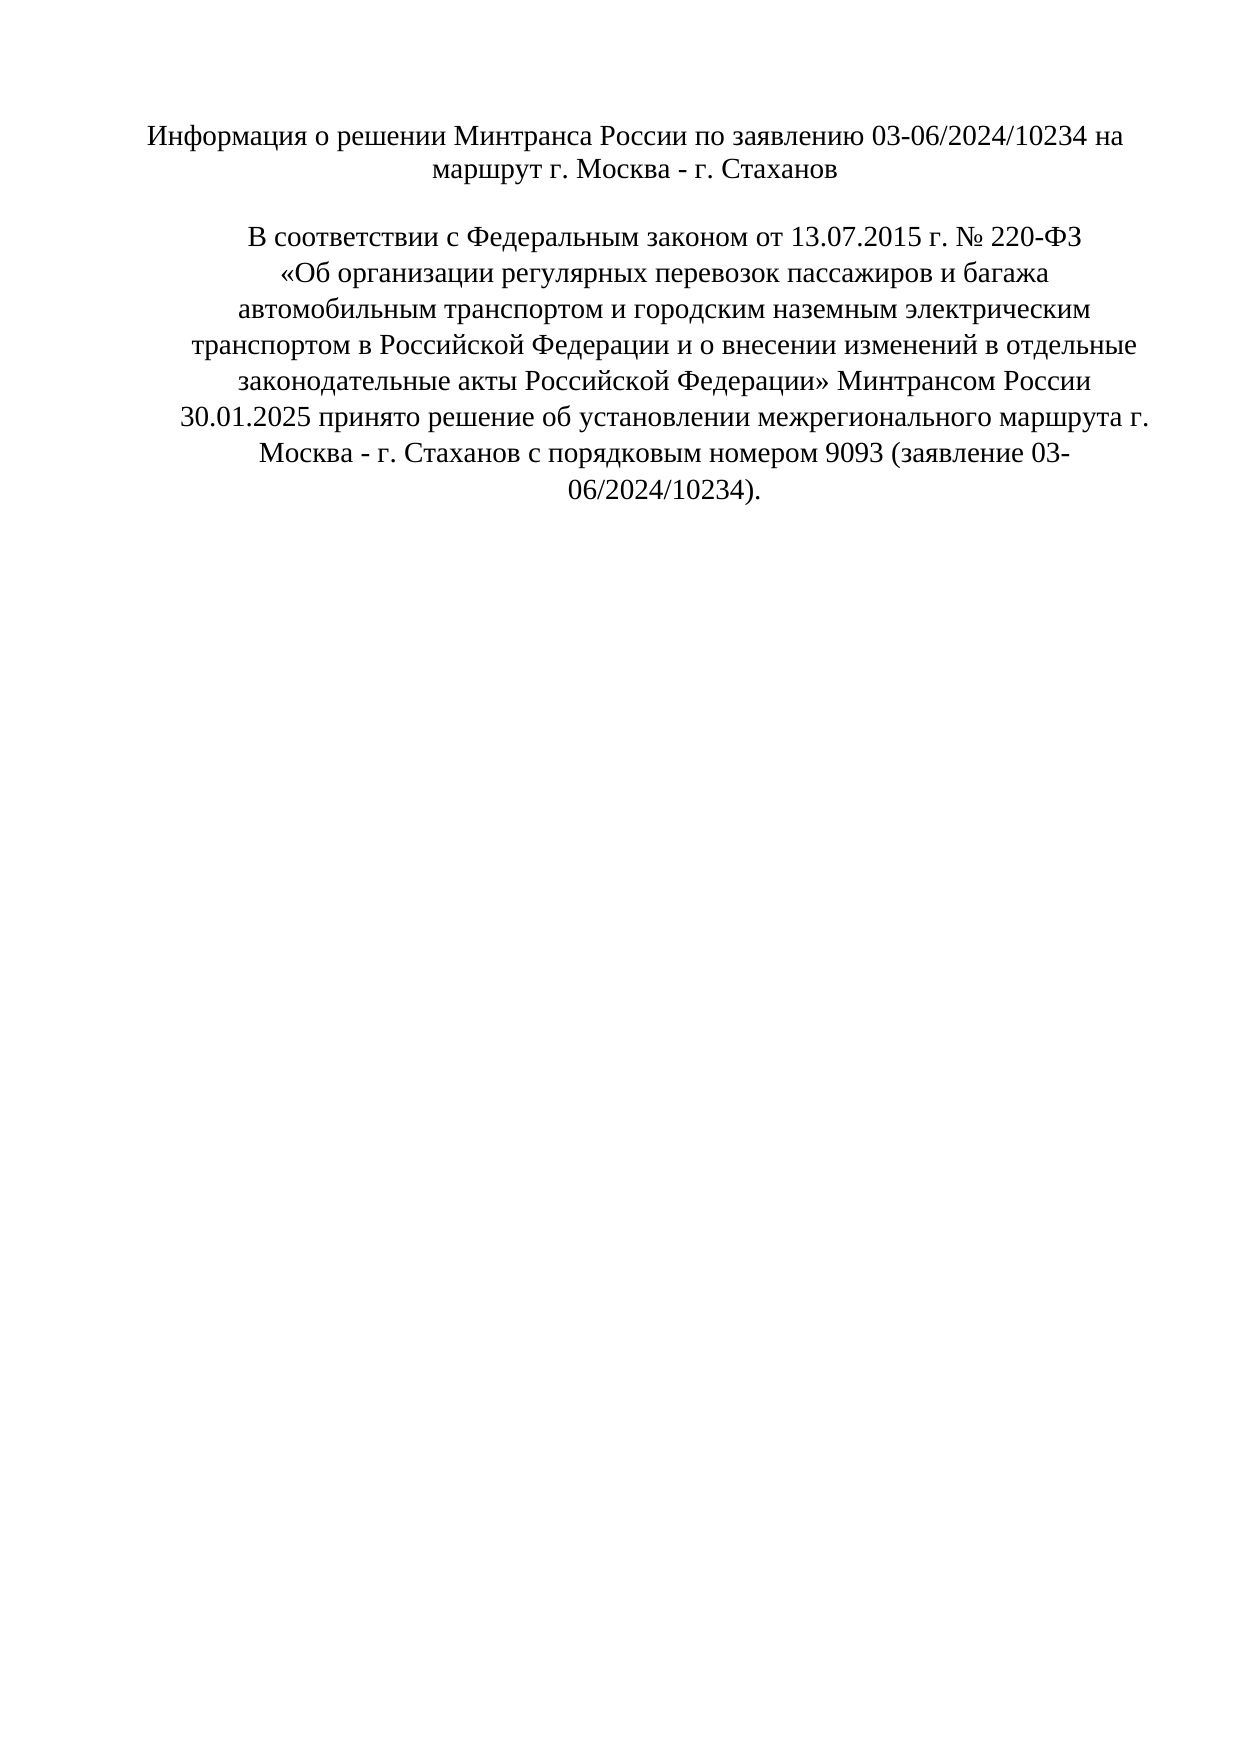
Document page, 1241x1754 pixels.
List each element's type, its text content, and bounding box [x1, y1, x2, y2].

text Информация о решении Минтранса России по заявлению 03-06/2024/10234 на маршрут г. Москва - г. Стаханов [118, 118, 1152, 185]
text В соответствии с Федеральным законом от 13.07.2015 г. № 220-ФЗ «Об организации регулярных перевозок пассажиров и багажа автомобильным транспортом и городским наземным электрическим транспортом в Российской Федерации и о внесении изменений в отдельные законодательные акты Российской Федерации» Минтрансом России 30.01.2025 принято решение об установлении межрегионального маршрута г. Москва - г. Стаханов с порядковым номером 9093 (заявление 03-06/2024/10234). [177, 219, 1152, 505]
